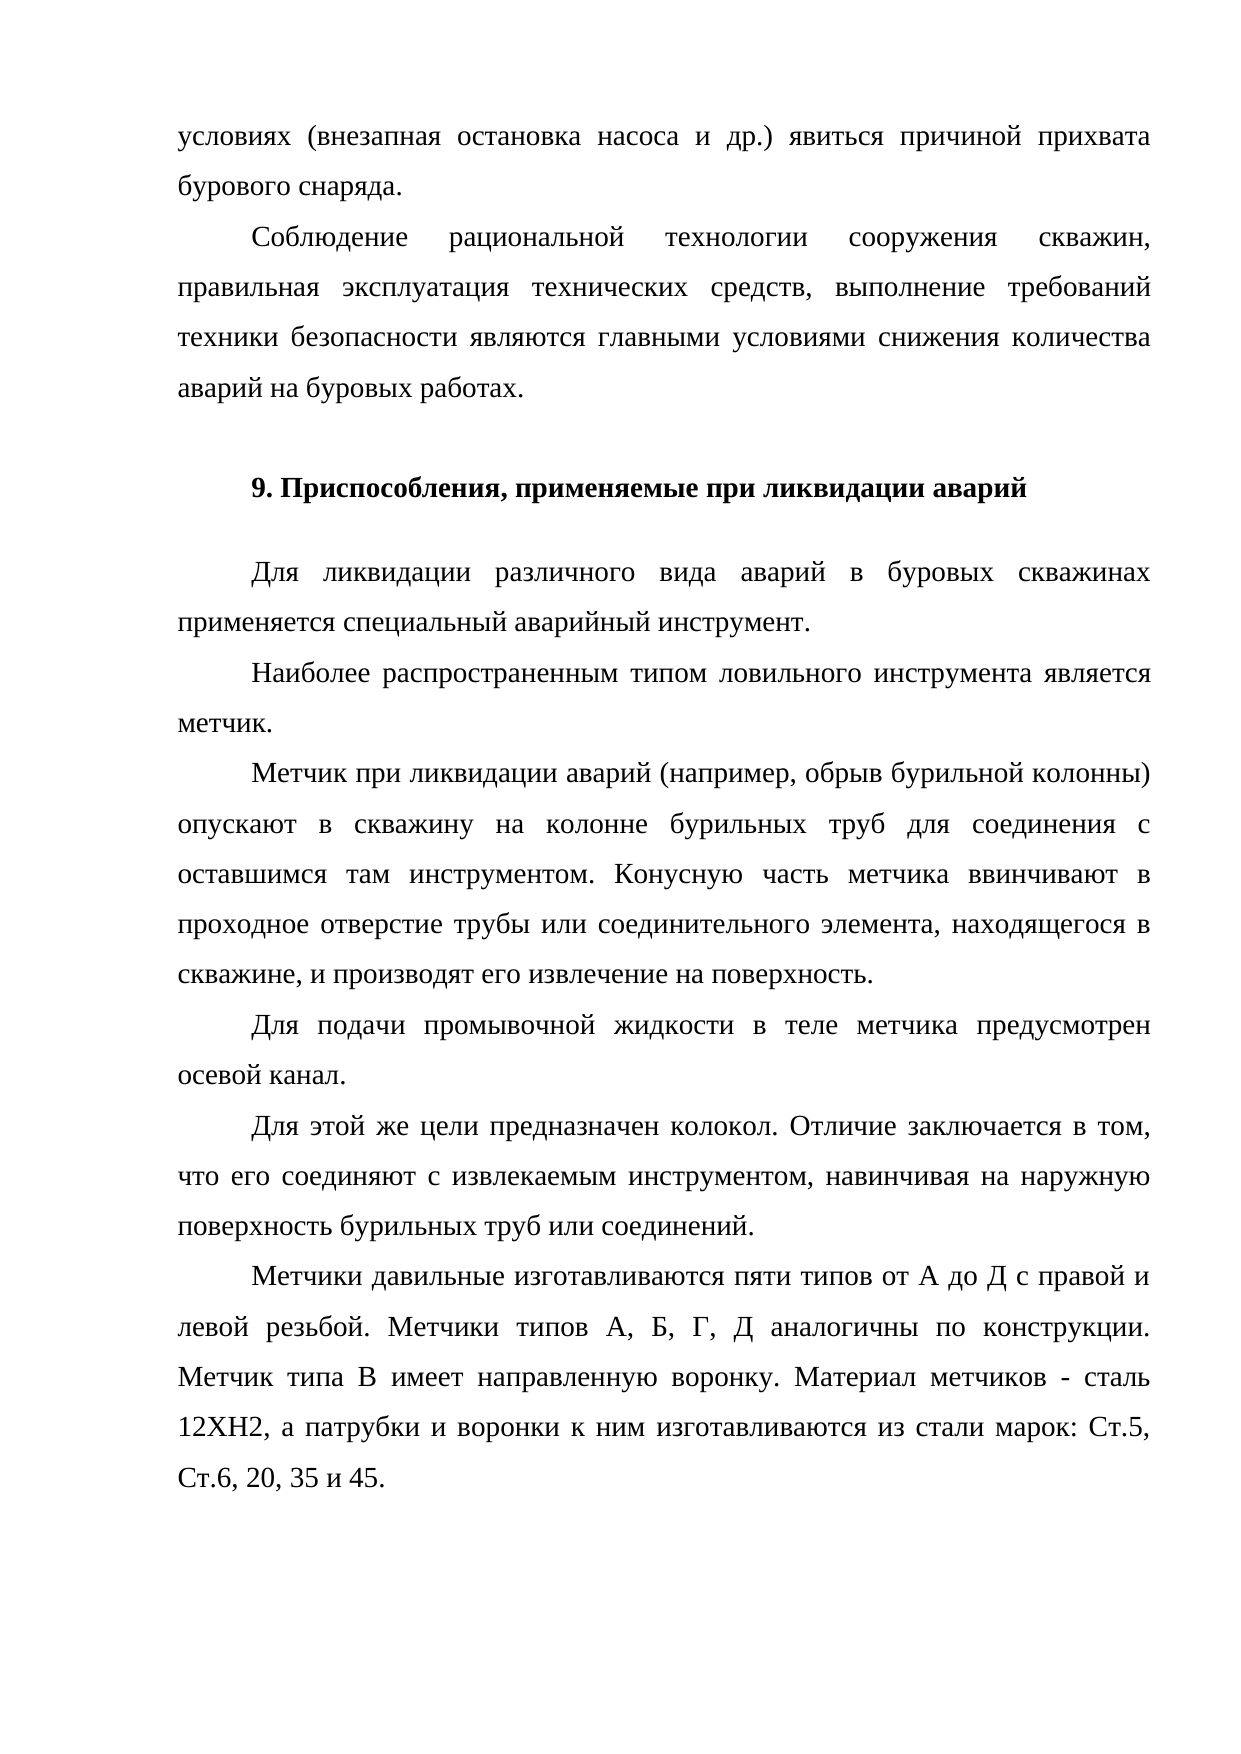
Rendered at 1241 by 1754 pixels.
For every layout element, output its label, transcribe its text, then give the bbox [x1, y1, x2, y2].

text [177, 118, 1152, 202]
text Соблюдение рациональной технологии сооружения скважин, правильная эксплуатация технических средств, выполнение требований техники безопасности являются главными условиями снижения количества аварий на буровых работах. [177, 219, 1152, 403]
text Для подачи промывочной жидкости в теле метчика предусмотрен осевой канал. [177, 1007, 1152, 1091]
text Метчик при ликвидации аварий (например, обрыв бурильной колонны) опускают в скважину на колонне бурильных труб для соединения с оставшимся там инструментом. Конусную часть метчика ввинчивают в проходное отверстие трубы или соединительного элемента, находящегося в скважине, и производят его извлечение на поверхность. [177, 755, 1152, 990]
text Наиболее распространенным типом ловильного инструмента является метчик. [177, 655, 1152, 739]
text Метчики давильные изготавливаются пяти типов от А до Д с правой и левой резьбой. Метчики типов А, Б, Г, Д аналогичны по конструкции. Метчик типа В имеет направленную воронку. Материал метчиков - сталь 12ХН2, а патрубки и воронки к ним изготавливаются из стали марок: Ст.5, Ст.6, 20, 35 и 45. [177, 1258, 1152, 1493]
text Для этой же цели предназначен колокол. Отличие заключается в том, что его соединяют с извлекаемым инструментом, навинчивая на наружную поверхность бурильных труб или соединений. [177, 1108, 1152, 1242]
text Для ликвидации различного вида аварий в буровых скважинах применяется специальный аварийный инструмент. [177, 554, 1152, 638]
subtitle 9. Приспособления, применяемые при ликвидации аварий [177, 470, 1152, 504]
